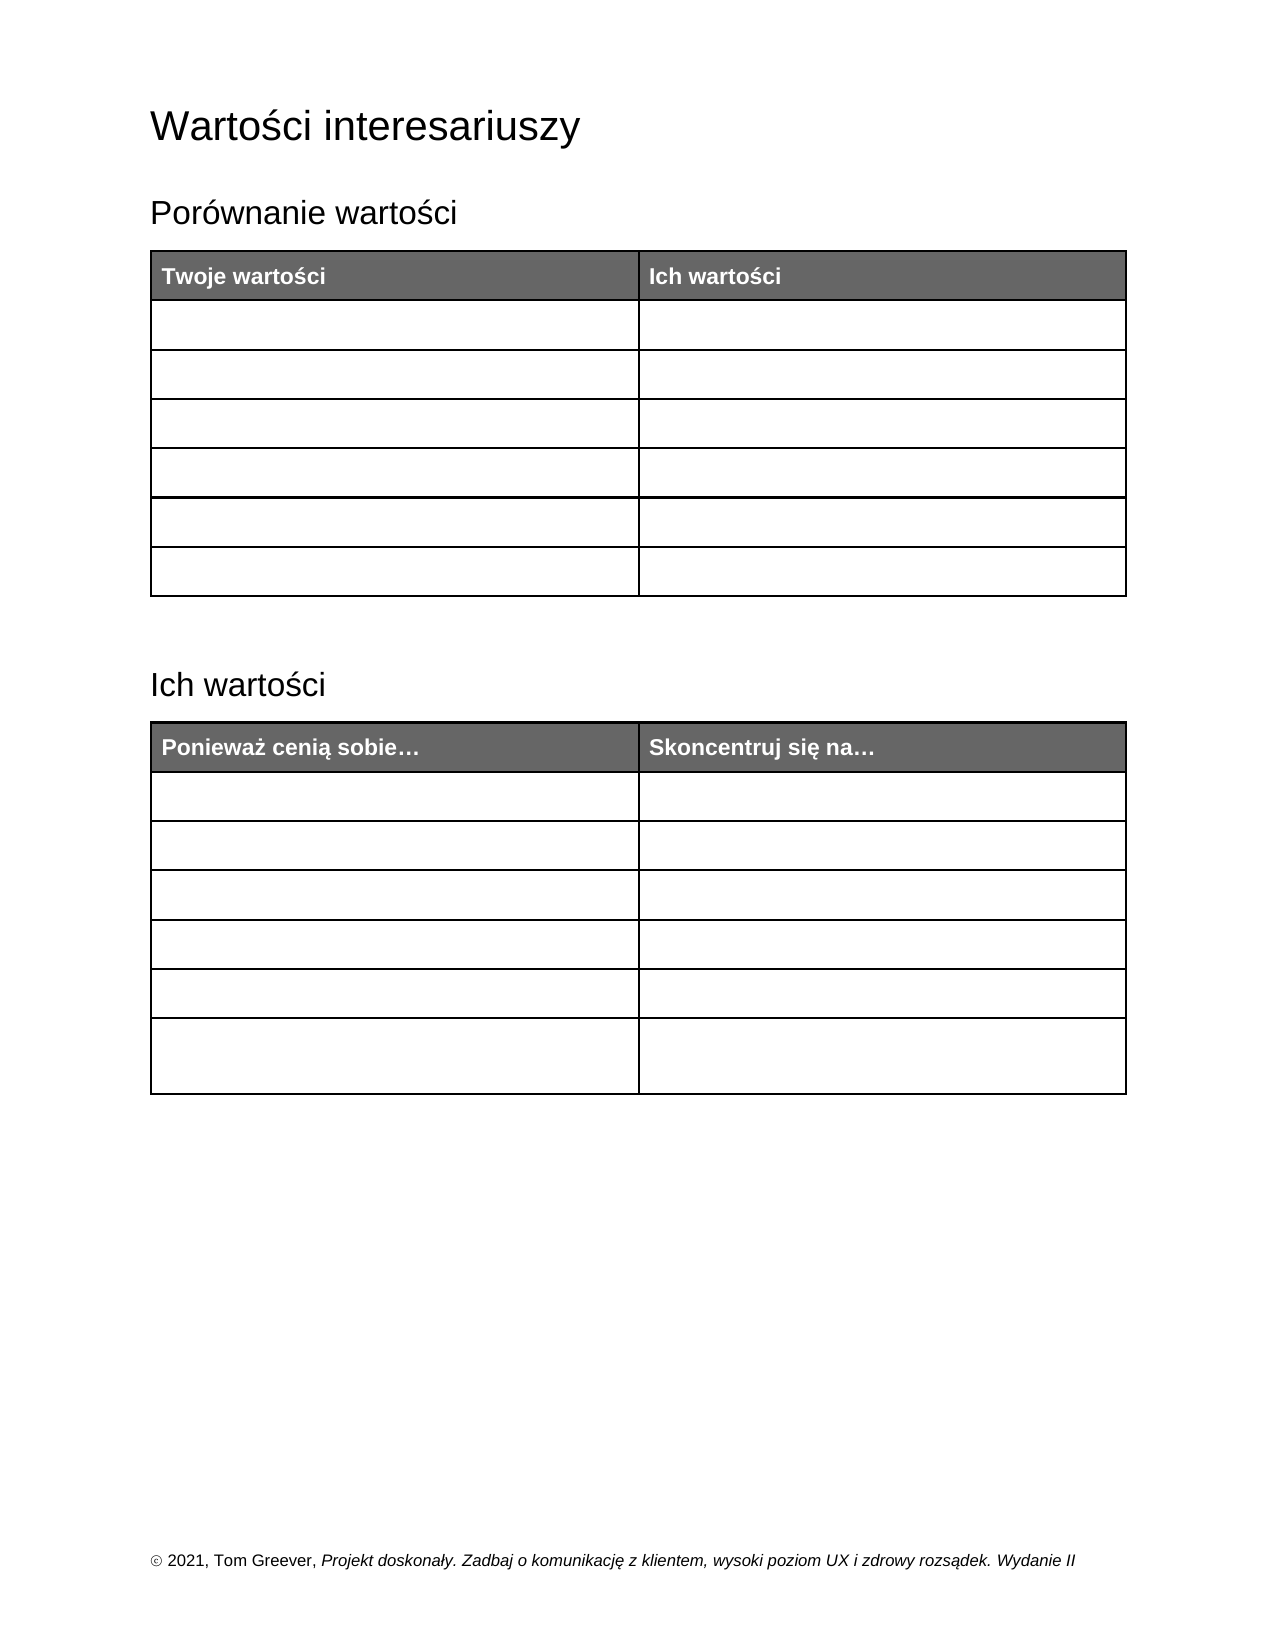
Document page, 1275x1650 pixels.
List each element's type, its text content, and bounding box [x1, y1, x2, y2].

table_cell [152, 1019, 638, 1093]
subtitle Wartości interesariuszy [150, 101, 1125, 149]
table_cell [640, 773, 1125, 820]
table_cell [640, 449, 1125, 496]
table_cell [152, 822, 638, 869]
table_header Ponieważ cenią sobie… [152, 724, 638, 771]
table_cell [640, 301, 1125, 349]
table_cell [640, 970, 1125, 1017]
table_cell [152, 499, 638, 546]
table_cell [640, 548, 1125, 595]
table_cell [152, 400, 638, 447]
table_header Twoje wartości [152, 252, 638, 299]
subtitle Porównanie wartości [150, 193, 1125, 232]
table_cell [152, 548, 638, 595]
table_header Ich wartości [640, 252, 1125, 299]
table_cell [152, 351, 638, 398]
table_cell [152, 970, 638, 1017]
table_cell [640, 822, 1125, 869]
table_cell [640, 1019, 1125, 1093]
table_cell [640, 400, 1125, 447]
table_cell [152, 449, 638, 496]
table_cell [152, 773, 638, 820]
table_cell [640, 871, 1125, 918]
table_cell [640, 499, 1125, 546]
subtitle Ich wartości [150, 665, 1125, 703]
table_cell [640, 921, 1125, 968]
table_cell [152, 871, 638, 918]
table_cell [152, 921, 638, 968]
table_cell [152, 301, 638, 349]
table_header Skoncentruj się na… [640, 724, 1125, 771]
table_cell [640, 351, 1125, 398]
